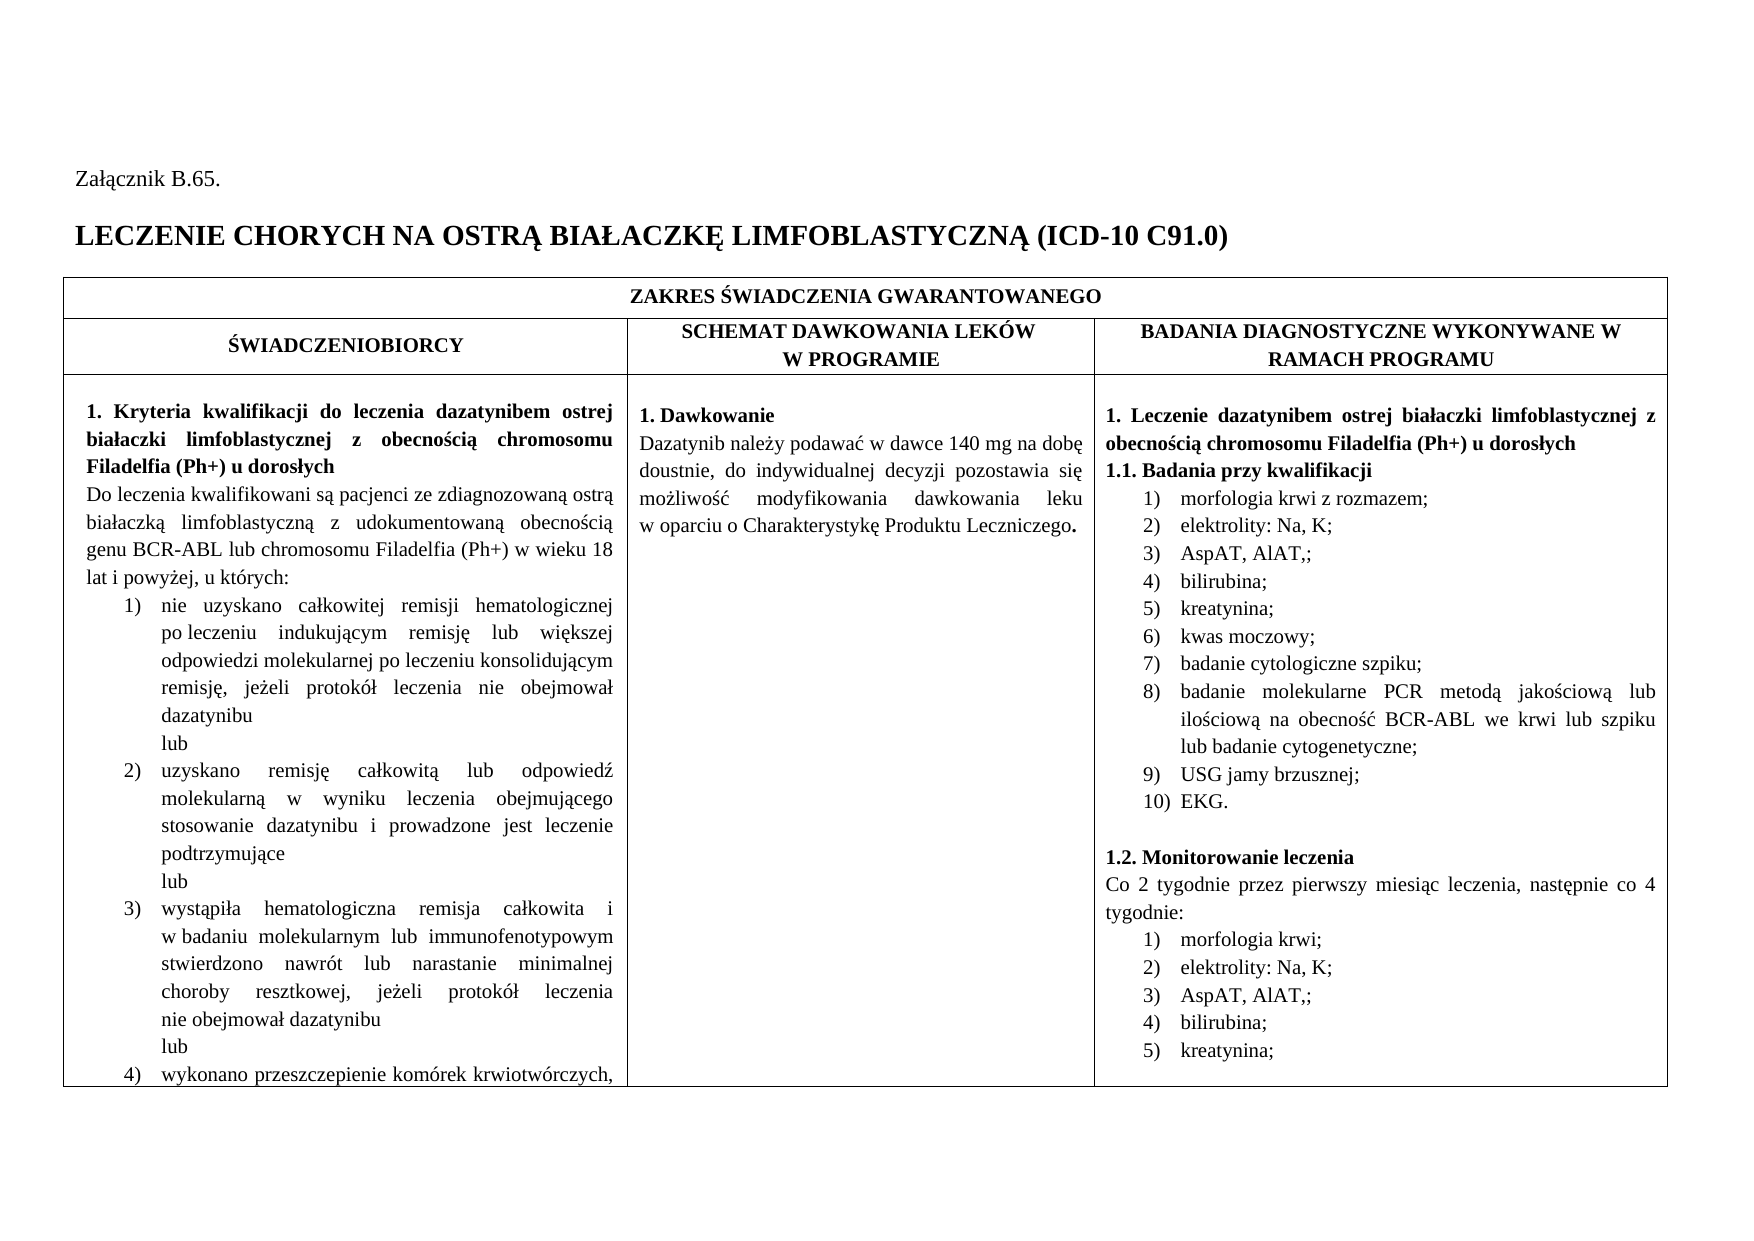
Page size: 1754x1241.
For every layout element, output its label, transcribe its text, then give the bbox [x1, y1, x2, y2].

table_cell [1095, 375, 1667, 1086]
text Załącznik B.65. [75, 165, 1679, 192]
table_cell [64, 375, 627, 1086]
table_cell SCHEMAT DAWKOWANIA LEKÓW W PROGRAMIE [628, 319, 1094, 374]
table_header ZAKRES ŚWIADCZENIA GWARANTOWANEGO [64, 278, 1667, 318]
table_cell BADANIA DIAGNOSTYCZNE WYKONYWANE W RAMACH PROGRAMU [1095, 319, 1667, 374]
table_cell ŚWIADCZENIOBIORCY [64, 319, 627, 374]
text LECZENIE CHORYCH NA OSTRĄ BIAŁACZKĘ LIMFOBLASTYCZNĄ (ICD-10 C91.0) [75, 218, 1679, 252]
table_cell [628, 375, 1094, 1086]
